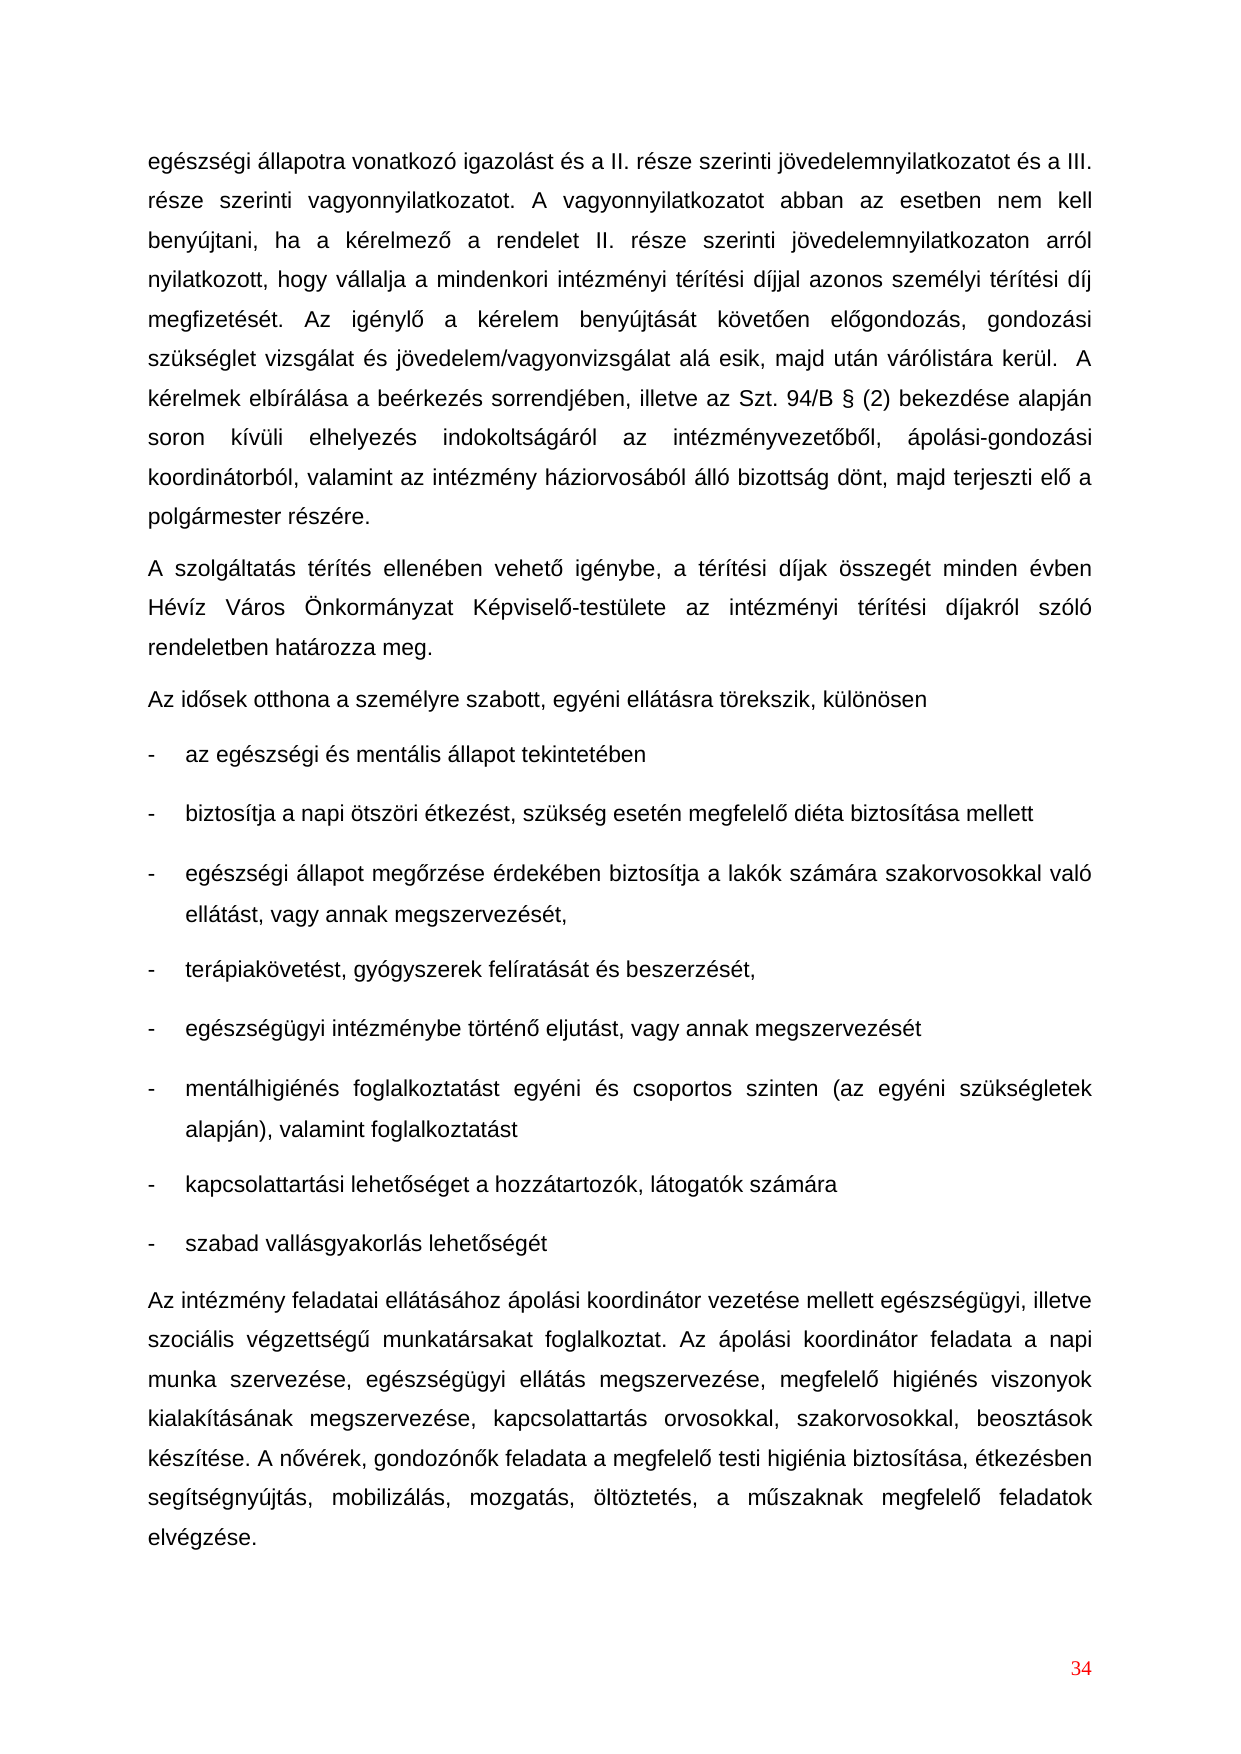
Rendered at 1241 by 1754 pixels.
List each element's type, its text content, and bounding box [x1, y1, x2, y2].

list biztosítja a napi ötszöri étkezést, szükség esetén megfelelő diéta biztosítása mellett [148, 797, 1093, 828]
list egészségügyi intézménybe történő eljutást, vagy annak megszervezését [148, 1012, 1093, 1043]
list kapcsolattartási lehetőséget a hozzátartozók, látogatók számára [148, 1168, 1093, 1199]
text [148, 148, 1093, 529]
list szabad vallásgyakorlás lehetőségét [148, 1227, 1093, 1259]
list mentálhigiénés foglalkoztatást egyéni és csoportos szinten (az egyéni szükségletek alapján), valamint foglalkoztatást [148, 1072, 1093, 1142]
list egészségi állapot megőrzése érdekében biztosítja a lakók számára szakorvosokkal való ellátást, vagy annak megszervezését, [148, 857, 1093, 927]
text A szolgáltatás térítés ellenében vehető igénybe, a térítési díjak összegét minden évben Hévíz Város Önkormányzat Képviselő-testülete az intézményi térítési díjakról szóló rendeletben határozza meg. [148, 555, 1093, 660]
list terápiakövetést, gyógyszerek felíratását és beszerzését, [148, 953, 1093, 984]
text Az idősek otthona a személyre szabott, egyéni ellátásra törekszik, különösen [148, 686, 1093, 712]
text Az intézmény feladatai ellátásához ápolási koordinátor vezetése mellett egészségügyi, illetve szociális végzettségű munkatársakat foglalkoztat. Az ápolási koordinátor feladata a napi munka szervezése, egészségügyi ellátás megszervezése, megfelelő higiénés viszonyok kialakításának megszervezése, kapcsolattartás orvosokkal, szakorvosokkal, beosztások készítése. A nővérek, gondozónők feladata a megfelelő testi higiénia biztosítása, étkezésben segítségnyújtás, mobilizálás, mozgatás, öltöztetés, a műszaknak megfelelő feladatok elvégzése. [148, 1287, 1093, 1550]
list az egészségi és mentális állapot tekintetében [148, 738, 1093, 769]
